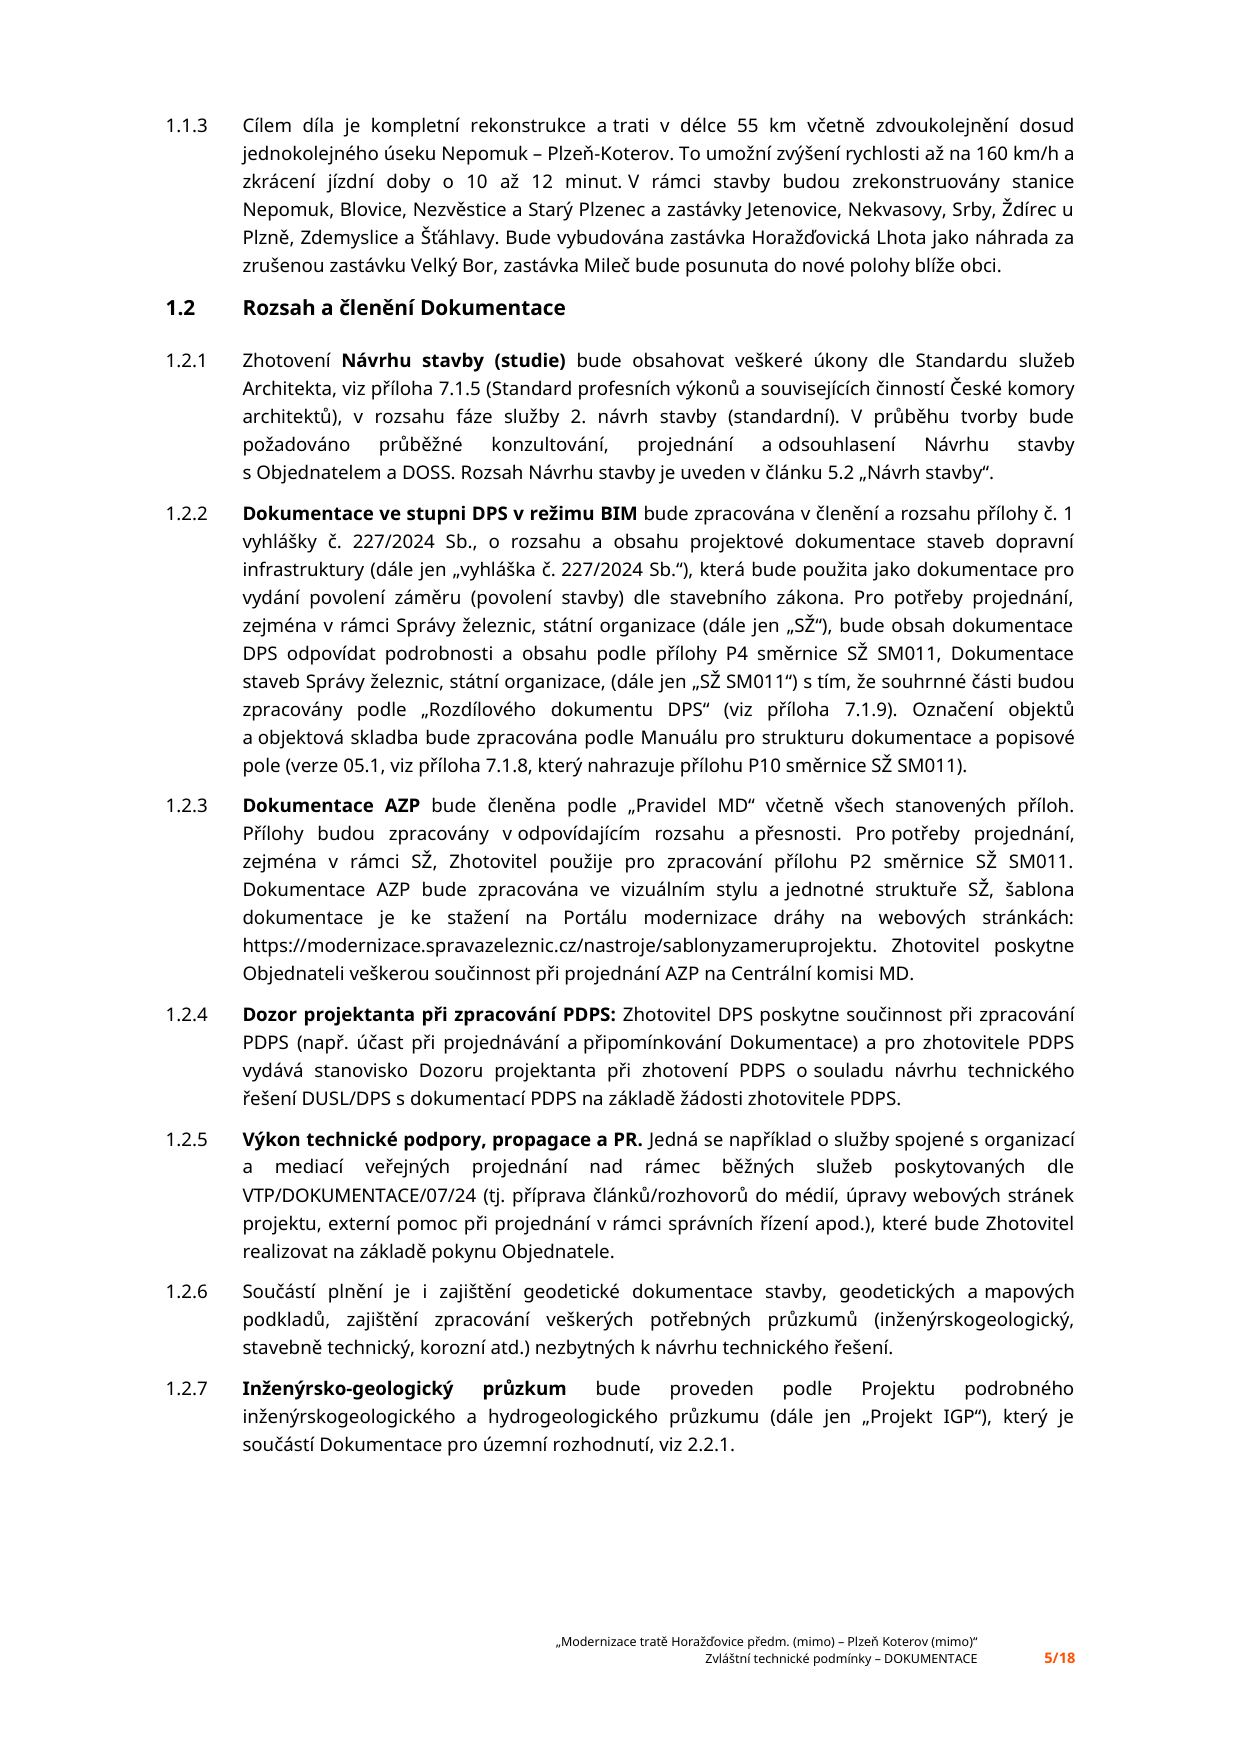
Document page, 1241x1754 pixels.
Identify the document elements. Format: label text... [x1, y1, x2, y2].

text Dokumentace AZP bude členěna podle „Pravidel MD“ včetně všech stanovených příloh. Přílohy budou zpracovány v odpovídajícím rozsahu a přesnosti. Pro potřeby projednání, zejména v rámci SŽ, Zhotovitel použije pro zpracování přílohu P2 směrnice SŽ SM011. Dokumentace AZP bude zpracována ve vizuálním stylu a jednotné struktuře SŽ, šablona dokumentace je ke stažení na Portálu modernizace dráhy na webových stránkách: https://modernizace.spravazeleznic.cz/nastroje/sablonyzameruprojektu. Zhotovitel poskytne Objednateli veškerou součinnost při projednání AZP na Centrální komisi MD. [165, 793, 1075, 986]
text Dokumentace ve stupni DPS v režimu BIM bude zpracována v členění a rozsahu přílohy č. 1 vyhlášky č. 227/2024 Sb., o rozsahu a obsahu projektové dokumentace staveb dopravní infrastruktury (dále jen „vyhláška č. 227/2024 Sb.“), která bude použita jako dokumentace pro vydání povolení záměru (povolení stavby) dle stavebního zákona. Pro potřeby projednání, zejména v rámci Správy železnic, státní organizace (dále jen „SŽ“), bude obsah dokumentace DPS odpovídat podrobnosti a obsahu podle přílohy P4 směrnice SŽ SM011, Dokumentace staveb Správy železnic, státní organizace, (dále jen „SŽ SM011“) s tím, že souhrnné části budou zpracovány podle „Rozdílového dokumentu DPS“ (viz příloha 7.1.9). Označení objektů a objektová skladba bude zpracována podle Manuálu pro strukturu dokumentace a popisové pole (verze 05.1, viz příloha 7.1.8, který nahrazuje přílohu P10 směrnice SŽ SM011). [165, 500, 1075, 778]
text Inženýrsko-geologický průzkum bude proveden podle Projektu podrobného inženýrskogeologického a hydrogeologického průzkumu (dále jen „Projekt IGP“), který je součástí Dokumentace pro územní rozhodnutí, viz 2.2.1. [165, 1375, 1075, 1457]
text Rozsah a členění Dokumentace [165, 293, 1075, 321]
text Součástí plnění je i zajištění geodetické dokumentace stavby, geodetických a mapových podkladů, zajištění zpracování veškerých potřebných průzkumů (inženýrskogeologický, stavebně technický, korozní atd.) nezbytných k návrhu technického řešení. [165, 1278, 1075, 1360]
text Zhotovení Návrhu stavby (studie) bude obsahovat veškeré úkony dle Standardu služeb Architekta, viz příloha 7.1.5 (Standard profesních výkonů a souvisejících činností České komory architektů), v rozsahu fáze služby 2. návrh stavby (standardní). V průběhu tvorby bude požadováno průběžné konzultování, projednání a odsouhlasení Návrhu stavby s Objednatelem a DOSS. Rozsah Návrhu stavby je uveden v článku 5.2 „Návrh stavby“. [165, 347, 1075, 485]
text Cílem díla je kompletní rekonstrukce a trati v délce 55 km včetně zdvoukolejnění dosud jednokolejného úseku Nepomuk – Plzeň-Koterov. To umožní zvýšení rychlosti až na 160 km/h a zkrácení jízdní doby o 10 až 12 minut. V rámci stavby budou zrekonstruovány stanice Nepomuk, Blovice, Nezvěstice a Starý Plzenec a zastávky Jetenovice, Nekvasovy, Srby, Ždírec u Plzně, Zdemyslice a Šťáhlavy. Bude vybudována zastávka Horažďovická Lhota jako náhrada za zrušenou zastávku Velký Bor, zastávka Mileč bude posunuta do nové polohy blíže obci. [165, 112, 1075, 278]
text Výkon technické podpory, propagace a PR. Jedná se například o služby spojené s organizací a mediací veřejných projednání nad rámec běžných služeb poskytovaných dle VTP/DOKUMENTACE/07/24 (tj. příprava článků/rozhovorů do médií, úpravy webových stránek projektu, externí pomoc při projednání v rámci správních řízení apod.), které bude Zhotovitel realizovat na základě pokynu Objednatele. [165, 1126, 1075, 1263]
text Dozor projektanta při zpracování PDPS: Zhotovitel DPS poskytne součinnost při zpracování PDPS (např. účast při projednávání a připomínkování Dokumentace) a pro zhotovitele PDPS vydává stanovisko Dozoru projektanta při zhotovení PDPS o souladu návrhu technického řešení DUSL/DPS s dokumentací PDPS na základě žádosti zhotovitele PDPS. [165, 1001, 1075, 1111]
